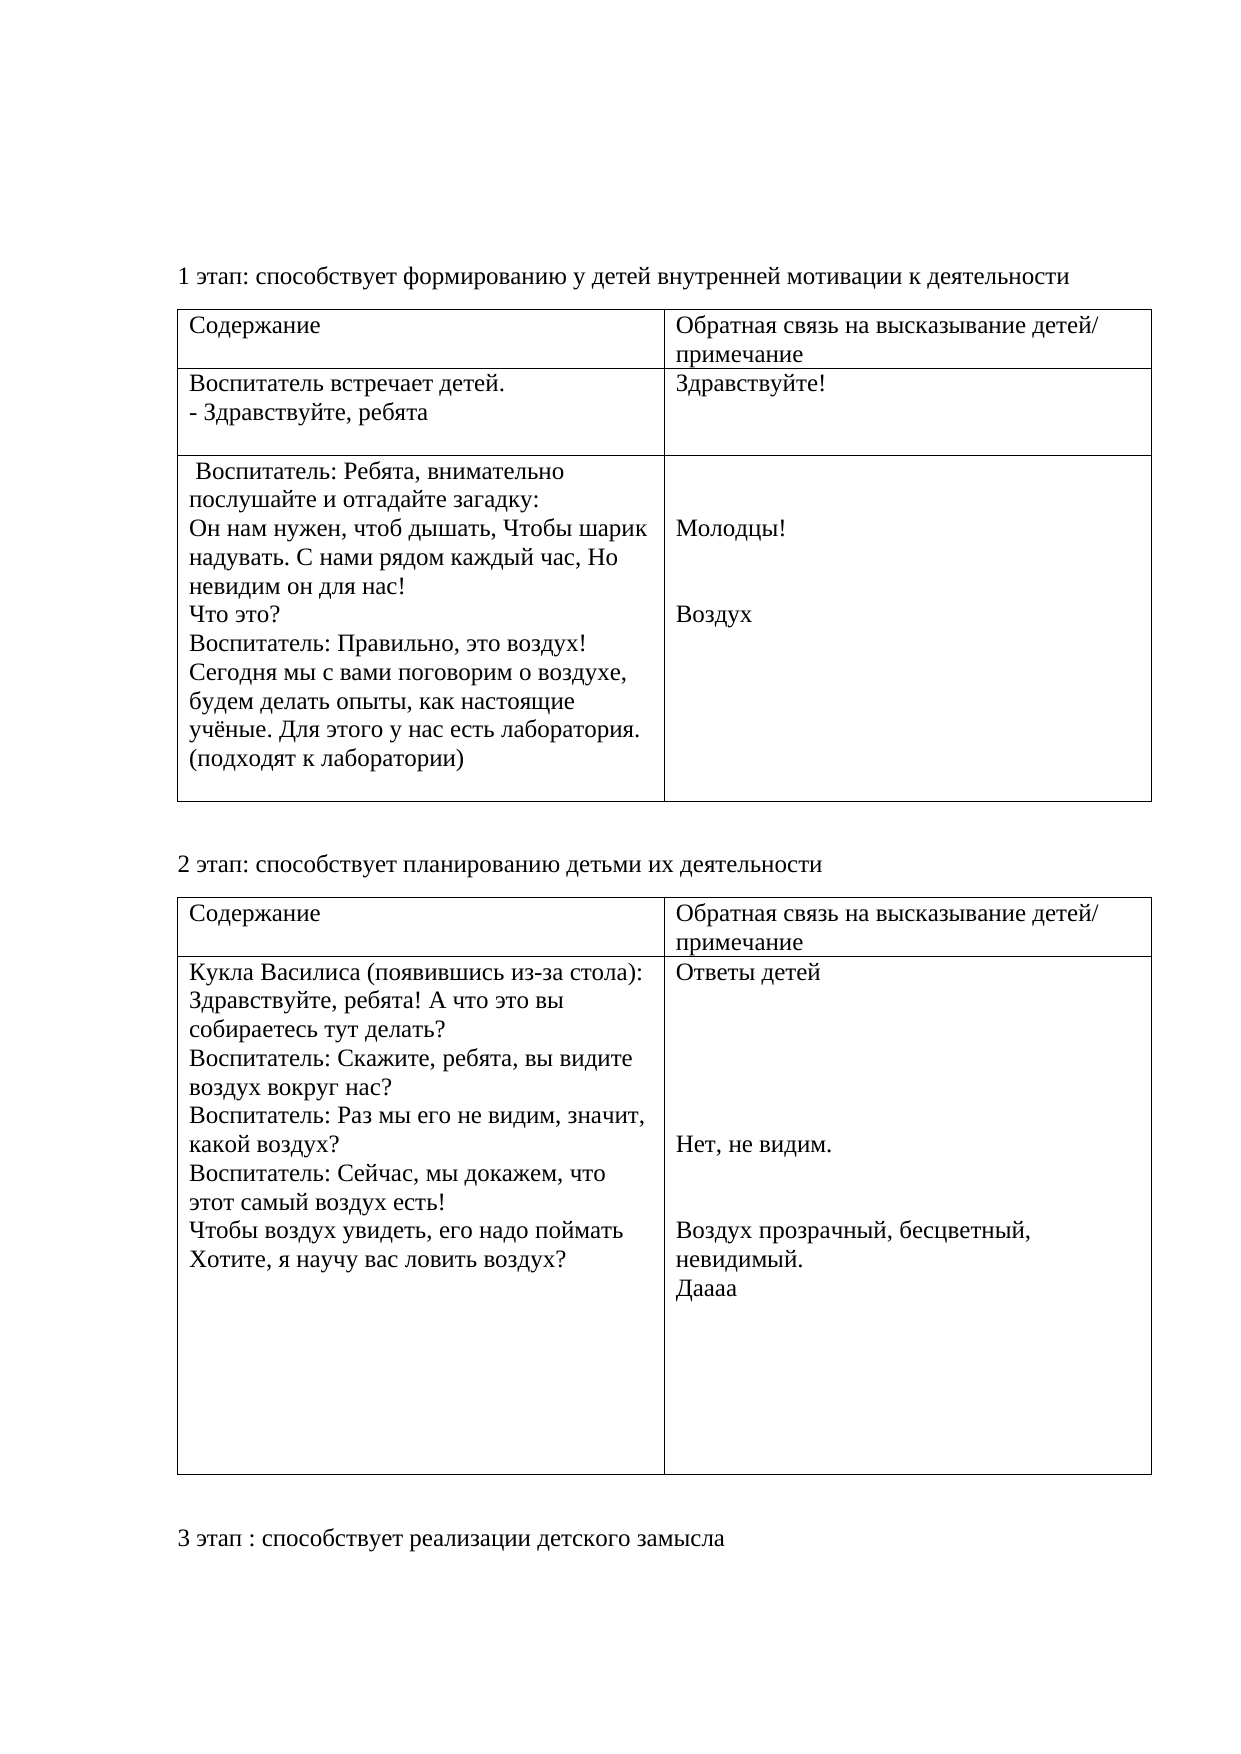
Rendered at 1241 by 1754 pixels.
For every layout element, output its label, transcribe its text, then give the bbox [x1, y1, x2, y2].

table_header Обратная связь на высказывание детей/ примечание [665, 310, 1151, 367]
table_cell Воспитатель: Ребята, внимательно послушайте и отгадайте загадку: Он нам нужен, чтоб дышать, Чтобы шарик надувать. С нами рядом каждый час, Но невидим он для нас! Что это? Воспитатель: Правильно, это воздух! Сегодня мы с вами поговорим о воздухе, будем делать опыты, как настоящие учёные. Для этого у нас есть лаборатория. (подходят к лаборатории) [178, 456, 664, 801]
table_header Содержание [178, 310, 664, 367]
table_cell Молодцы! Воздух [665, 456, 1151, 801]
text 3 этап : способствует реализации детского замысла [177, 1523, 1152, 1552]
table_cell Кукла Василиса (появившись из-за стола): Здравствуйте, ребята! А что это вы собираетесь тут делать? Воспитатель: Скажите, ребята, вы видите воздух вокруг нас? Воспитатель: Раз мы его не видим, значит, какой воздух? Воспитатель: Сейчас, мы докажем, что этот самый воздух есть! Чтобы воздух увидеть, его надо поймать Хотите, я научу вас ловить воздух? [178, 957, 664, 1474]
text 1 этап: способствует формированию у детей внутренней мотивации к деятельности [177, 261, 1152, 290]
text 2 этап: способствует планированию детьми их деятельности [177, 849, 1152, 878]
table_cell Ответы детей Нет, не видим. Воздух прозрачный, бесцветный, невидимый. Даааа [665, 957, 1151, 1474]
table_cell Воспитатель встречает детей. - Здравствуйте, ребята [178, 369, 664, 455]
table_header Обратная связь на высказывание детей/ примечание [665, 898, 1151, 956]
table_header Содержание [178, 898, 664, 956]
table_cell Здравствуйте! [665, 369, 1151, 455]
